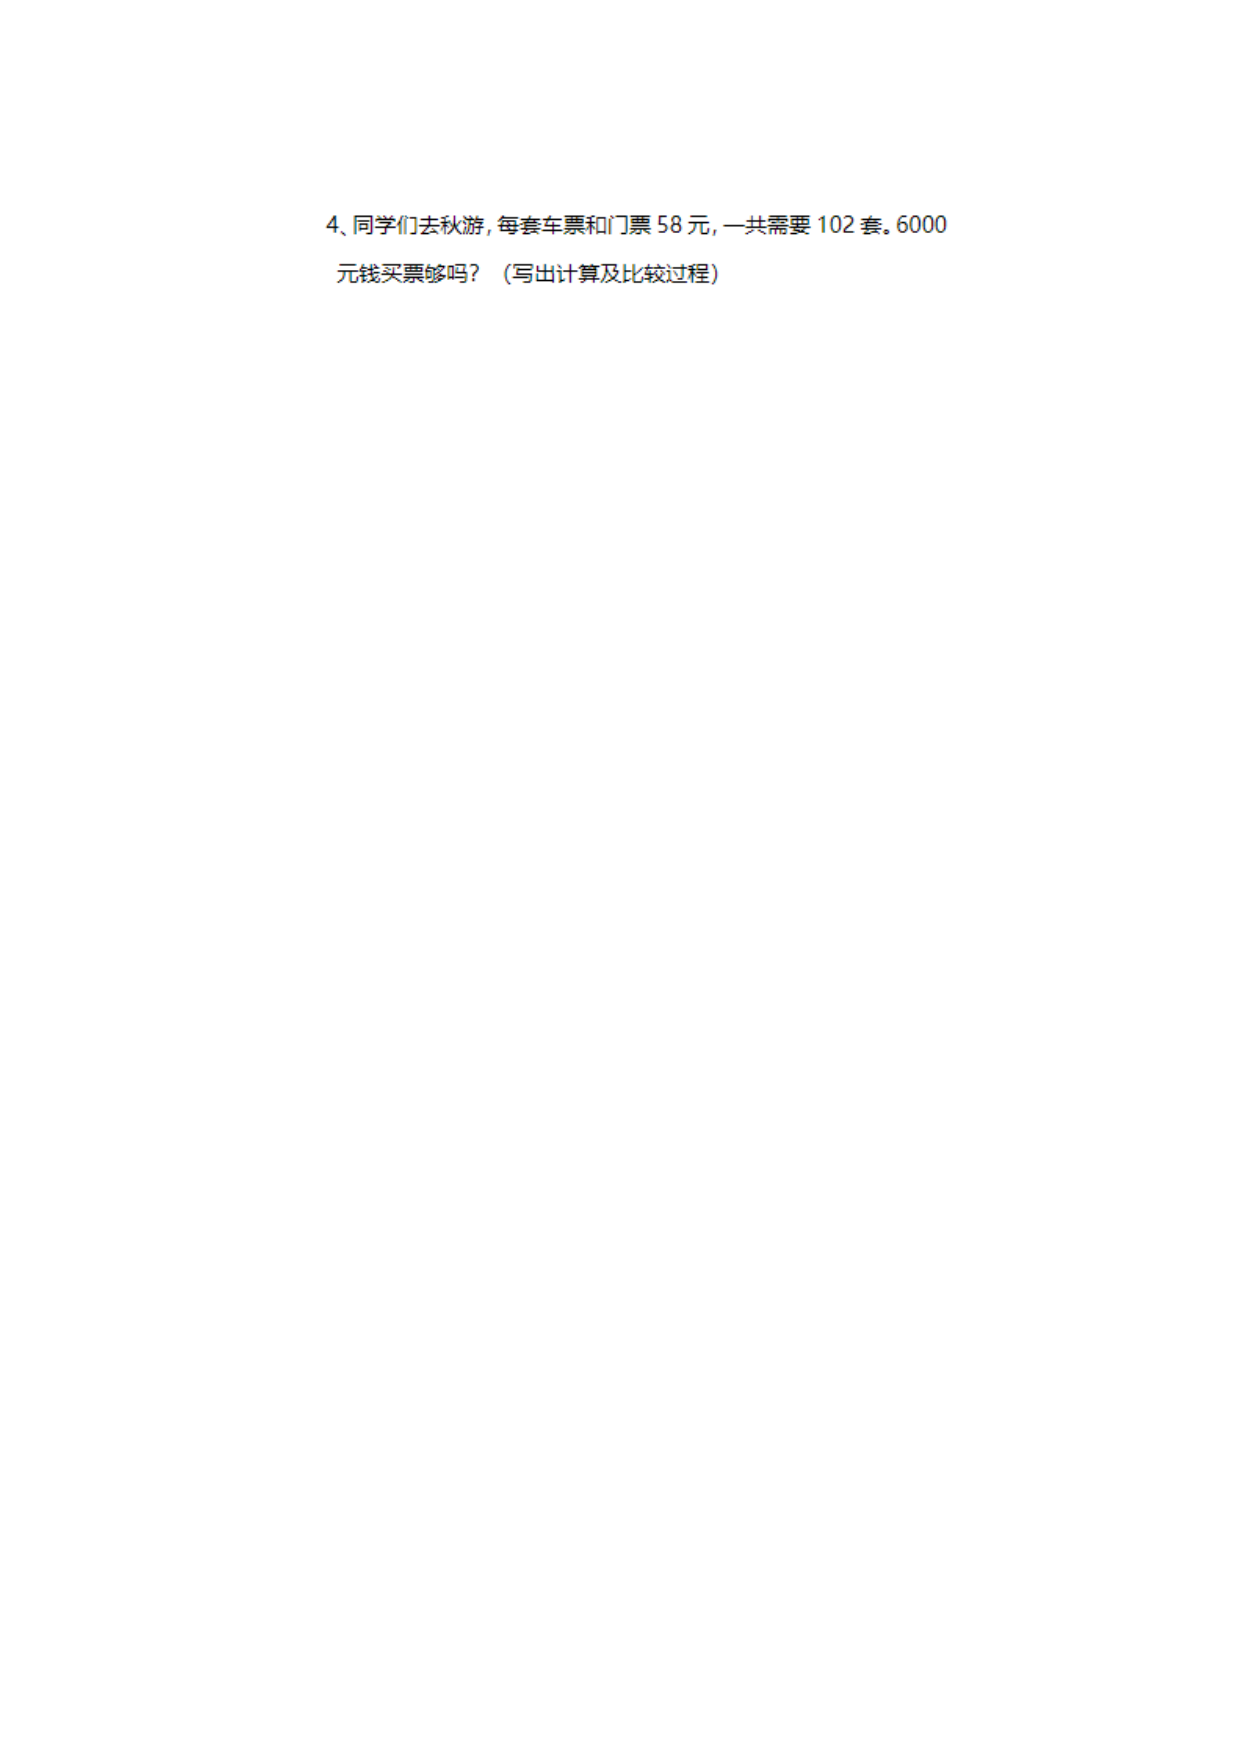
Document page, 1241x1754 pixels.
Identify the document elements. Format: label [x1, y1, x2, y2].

picture [267, 162, 974, 950]
